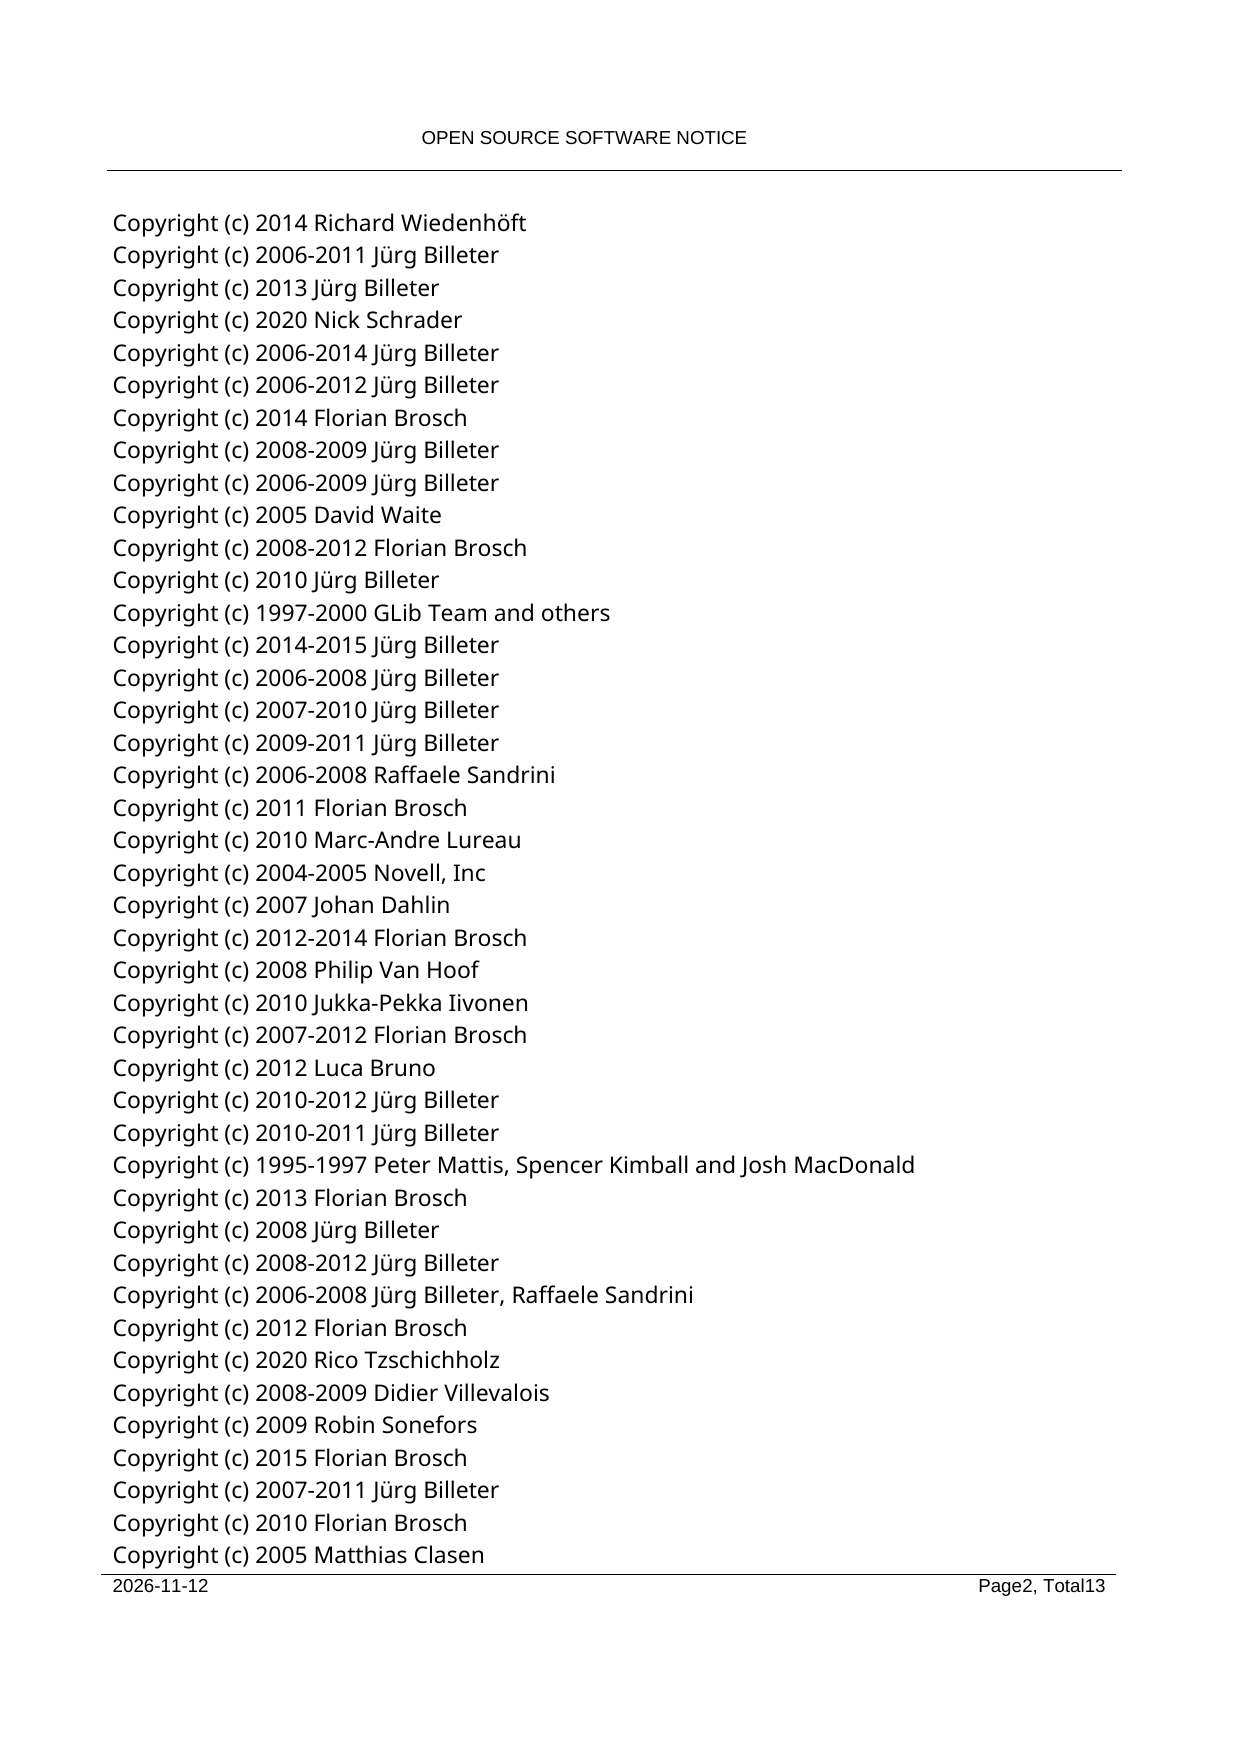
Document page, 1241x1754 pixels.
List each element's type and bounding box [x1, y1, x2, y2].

text [112, 206, 1128, 1571]
